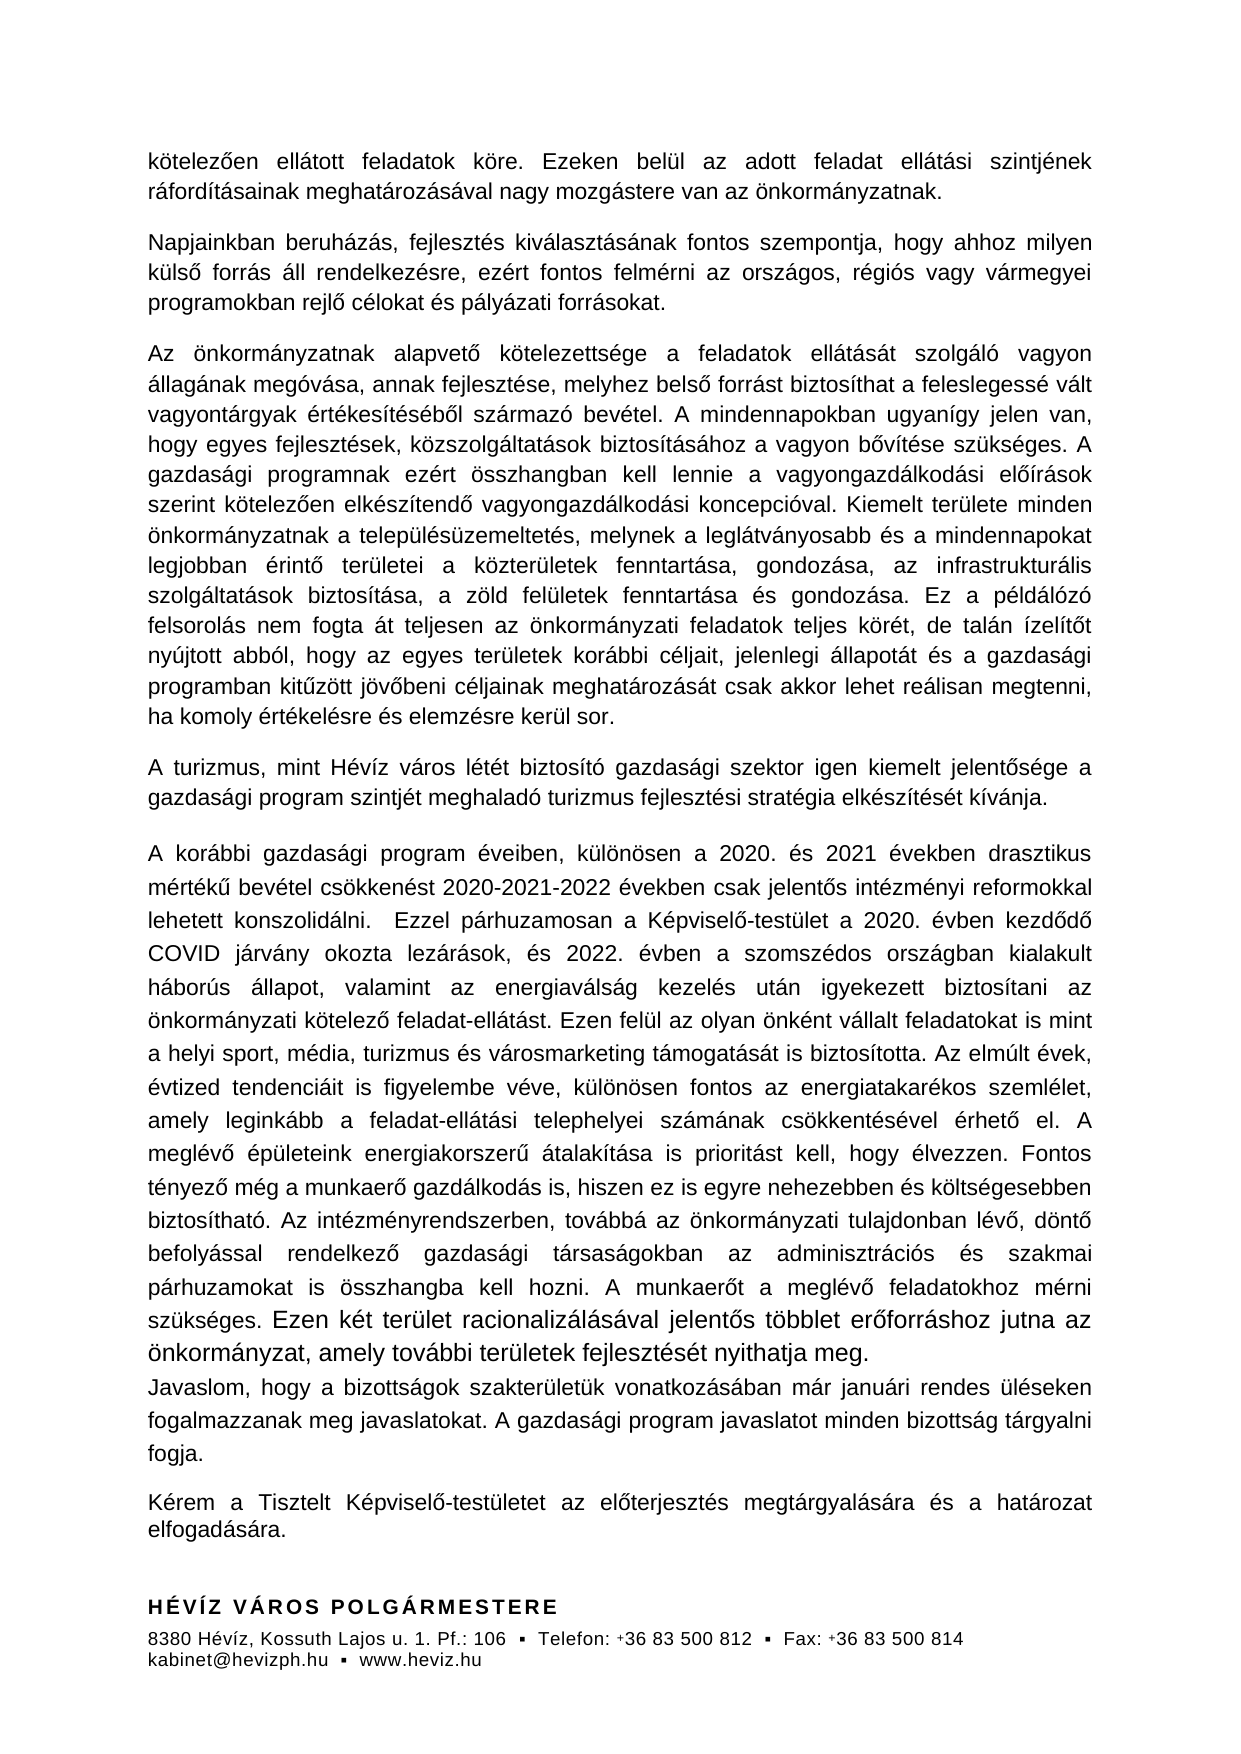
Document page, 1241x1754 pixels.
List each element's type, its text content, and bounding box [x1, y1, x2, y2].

text Kérem a Tisztelt Képviselő-testületet az előterjesztés megtárgyalására és a határozat elfogadására. [148, 1489, 1093, 1542]
text A turizmus, mint Hévíz város létét biztosító gazdasági szektor igen kiemelt jelentősége a gazdasági program szintjét meghaladó turizmus fejlesztési stratégia elkészítését kívánja. [148, 754, 1093, 810]
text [148, 148, 1093, 204]
text A korábbi gazdasági program éveiben, különösen a 2020. és 2021 években drasztikus mértékű bevétel csökkenést 2020-2021-2022 években csak jelentős intézményi reformokkal lehetett konszolidálni. Ezzel párhuzamosan a Képviselő-testület a 2020. évben kezdődő COVID járvány okozta lezárások, és 2022. évben a szomszédos országban kialakult háborús állapot, valamint az energiaválság kezelés után igyekezett biztosítani az önkormányzati kötelező feladat-ellátást. Ezen felül az olyan önként vállalt feladatokat is mint a helyi sport, média, turizmus és városmarketing támogatását is biztosította. Az elmúlt évek, évtized tendenciáit is figyelembe véve, különösen fontos az energiatakarékos szemlélet, amely leginkább a feladat-ellátási telephelyei számának csökkentésével érhető el. A meglévő épületeink energiakorszerű átalakítása is prioritást kell, hogy élvezzen. Fontos tényező még a munkaerő gazdálkodás is, hiszen ez is egyre nehezebben és költségesebben biztosítható. Az intézményrendszerben, továbbá az önkormányzati tulajdonban lévő, döntő befolyással rendelkező gazdasági társaságokban az adminisztrációs és szakmai párhuzamokat is összhangba kell hozni. A munkaerőt a meglévő feladatokhoz mérni szükséges. Ezen két terület racionalizálásával jelentős többlet erőforráshoz jutna az önkormányzat, amely további területek fejlesztését nyithatja meg. [148, 835, 1093, 1368]
text Az önkormányzatnak alapvető kötelezettsége a feladatok ellátását szolgáló vagyon állagának megóvása, annak fejlesztése, melyhez belső forrást biztosíthat a feleslegessé vált vagyontárgyak értékesítéséből származó bevétel. A mindennapokban ugyanígy jelen van, hogy egyes fejlesztések, közszolgáltatások biztosításához a vagyon bővítése szükséges. A gazdasági programnak ezért összhangban kell lennie a vagyongazdálkodási előírások szerint kötelezően elkészítendő vagyongazdálkodási koncepcióval. Kiemelt területe minden önkormányzatnak a településüzemeltetés, melynek a leglátványosabb és a mindennapokat legjobban érintő területei a közterületek fenntartása, gondozása, az infrastrukturális szolgáltatások biztosítása, a zöld felületek fenntartása és gondozása. Ez a példálózó felsorolás nem fogta át teljesen az önkormányzati feladatok teljes körét, de talán ízelítőt nyújtott abból, hogy az egyes területek korábbi céljait, jelenlegi állapotát és a gazdasági programban kitűzött jövőbeni céljainak meghatározását csak akkor lehet reálisan megtenni, ha komoly értékelésre és elemzésre kerül sor. [148, 340, 1093, 729]
text Napjainkban beruházás, fejlesztés kiválasztásának fontos szempontja, hogy ahhoz milyen külső forrás áll rendelkezésre, ezért fontos felmérni az országos, régiós vagy vármegyei programokban rejlő célokat és pályázati forrásokat. [148, 229, 1093, 316]
text Javaslom, hogy a bizottságok szakterületük vonatkozásában már januári rendes üléseken fogalmazzanak meg javaslatokat. A gazdasági program javaslatot minden bizottság tárgyalni fogja. [148, 1368, 1093, 1468]
